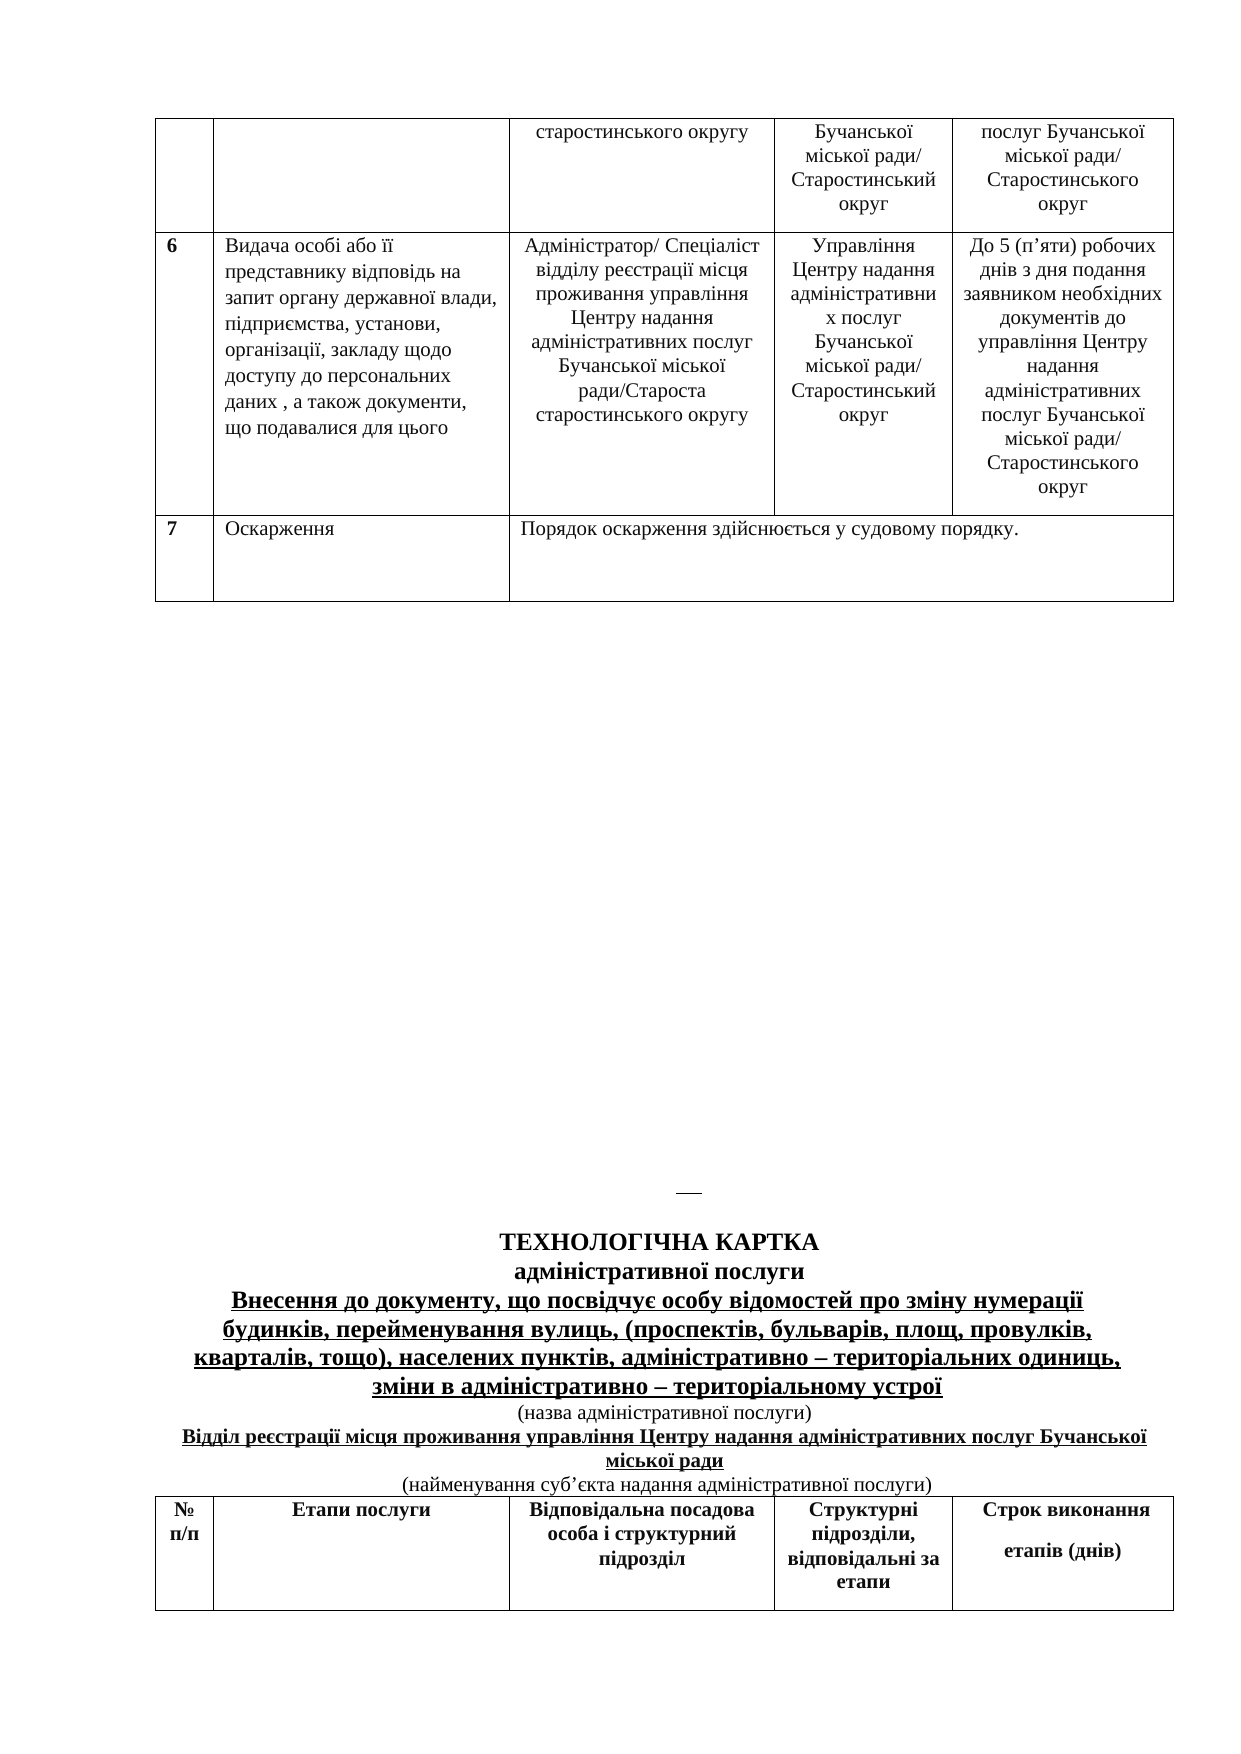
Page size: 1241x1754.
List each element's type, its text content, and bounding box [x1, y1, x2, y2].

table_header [953, 1497, 1173, 1610]
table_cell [953, 119, 1173, 232]
table_cell Порядок оскарження здійснюється у судовому порядку. [510, 516, 1173, 601]
table_header № п/п [156, 1497, 213, 1610]
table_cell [214, 119, 509, 232]
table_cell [775, 119, 952, 232]
text о 8 [650, 1172, 1181, 1196]
text Внесення до документу, що посвідчує особу відомостей про зміну нумерації будинків, перейменування вулиць, (проспектів, бульварів, площ, провулків, кварталів, тощо), населених пунктів, адміністративно – територіальних одиниць, зміни в адміністративно – територіальному устрої [192, 1285, 1122, 1400]
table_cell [510, 119, 774, 232]
text ТЕХНОЛОГІЧНА КАРТКА [354, 1227, 964, 1256]
text (найменування суб’єкта надання адміністративної послуги) [177, 1472, 1152, 1496]
table_cell 6 [156, 233, 213, 514]
text адміністративної послуги [354, 1256, 964, 1285]
table_cell Адміністратор/ Спеціаліст відділу реєстрації місця проживання управління Центру надання адміністративних послуг Бучанської міської ради/Староста старостинського округу [510, 233, 774, 514]
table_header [510, 1497, 774, 1610]
table_cell Оскарження [214, 516, 509, 601]
table_cell Управління Центру надання адміністративних послуг Бучанської міської ради/ Старостинський округ [775, 233, 952, 514]
table_header Етапи послуги [214, 1497, 509, 1610]
table_cell 5 [156, 119, 213, 232]
table_cell 7 [156, 516, 213, 601]
table_cell Видача особі або її представнику відповідь на запит органу державної влади, підприємства, установи, організації, закладу щодо доступу до персональних даних , а також документи, що подавалися для цього [214, 233, 509, 514]
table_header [775, 1497, 952, 1610]
text Відділ реєстрації місця проживання управління Центру надання адміністративних послуг Бучанської міської ради [177, 1424, 1152, 1472]
text (назва адміністративної послуги) [177, 1400, 1152, 1424]
